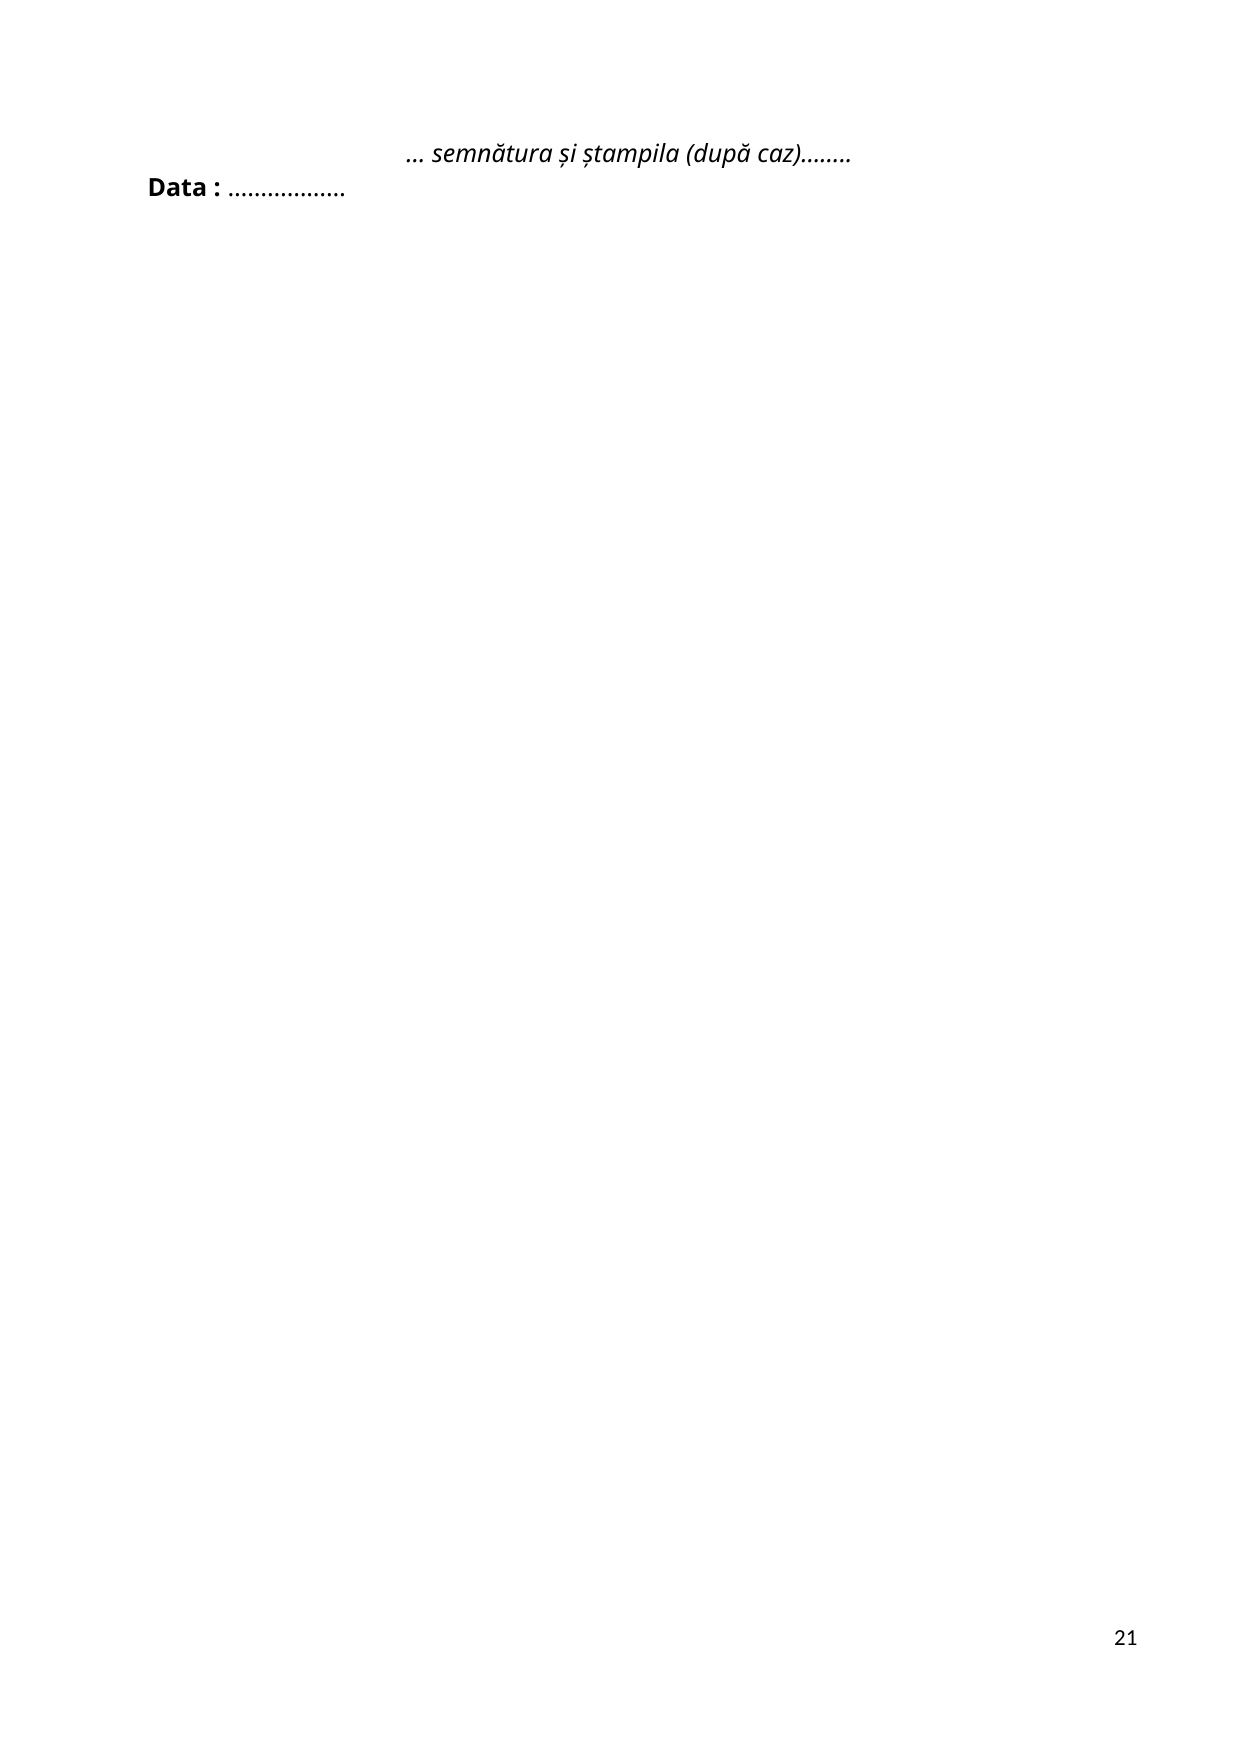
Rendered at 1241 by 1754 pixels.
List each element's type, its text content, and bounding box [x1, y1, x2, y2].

text … semnătura și ștampila (după caz)…….. [132, 136, 1130, 170]
text Data : ……………… [147, 170, 815, 204]
